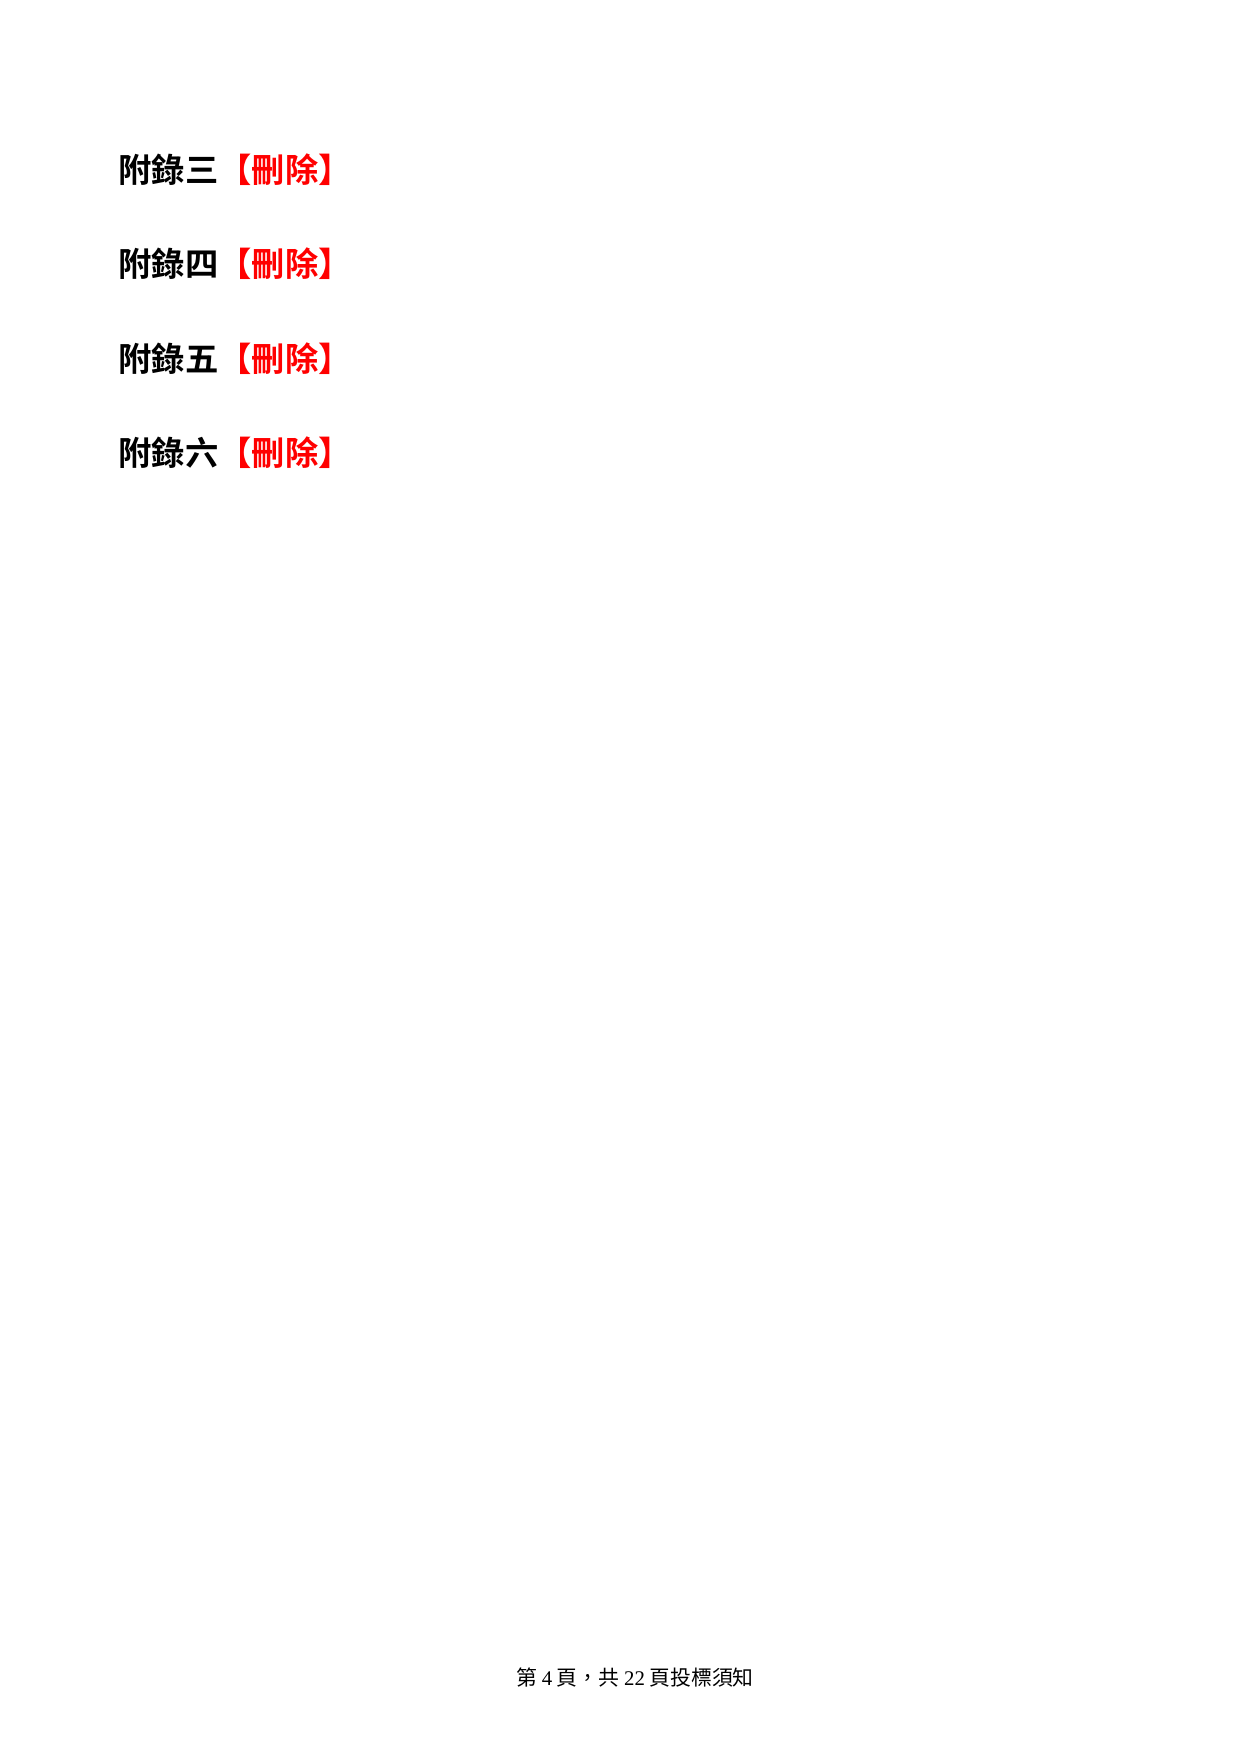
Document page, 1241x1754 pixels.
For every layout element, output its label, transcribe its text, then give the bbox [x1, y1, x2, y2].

text 附錄三【刪除】 [118, 120, 1152, 215]
text 附錄四【刪除】 [118, 215, 1152, 309]
text 附錄六【刪除】 [118, 404, 1152, 499]
text 附錄五【刪除】 [118, 309, 1152, 404]
